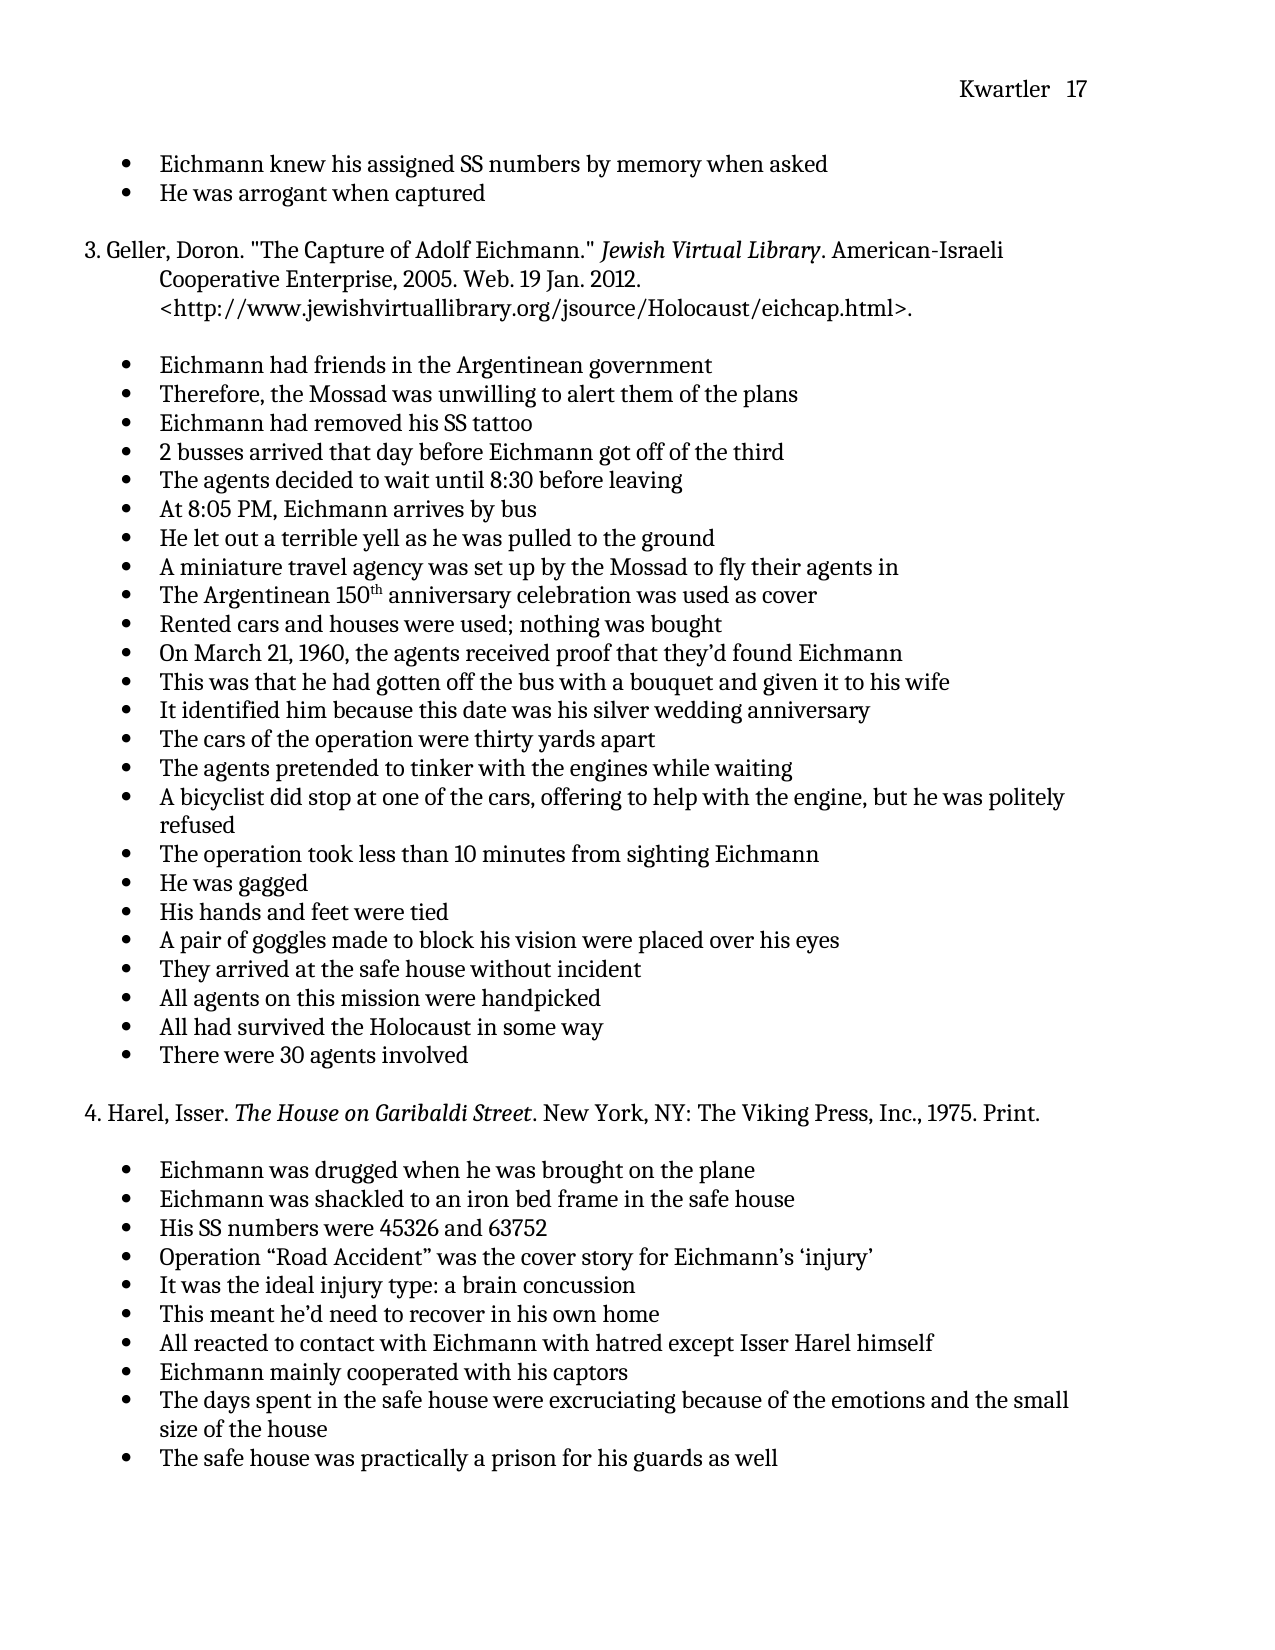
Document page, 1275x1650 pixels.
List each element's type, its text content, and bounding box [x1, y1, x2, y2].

list His SS numbers were 45326 and 63752 [122, 1214, 1087, 1242]
list The operation took less than 10 minutes from sighting Eichmann [122, 840, 1087, 869]
list Eichmann had friends in the Argentinean government [122, 351, 1087, 380]
list The days spent in the safe house were excruciating because of the emotions and the small size of the house [122, 1386, 1087, 1444]
list The agents decided to wait until 8:30 before leaving [122, 466, 1087, 495]
list The cars of the operation were thirty yards apart [122, 725, 1087, 754]
list Operation “Road Accident” was the cover story for Eichmann’s ‘injury’ [122, 1242, 1087, 1271]
list Eichmann was drugged when he was brought on the plane [122, 1156, 1087, 1185]
list He was arrogant when captured [122, 179, 1087, 207]
list This meant he’d need to recover in his own home [122, 1300, 1087, 1329]
text 3. Geller, Doron. "The Capture of Adolf Eichmann." Jewish Virtual Library. American-Israeli Cooperative Enterprise, 2005. Web. 19 Jan. 2012. <http://www.jewishvirtuallibrary.org/jsource/Holocaust/eichcap.html>. [84, 236, 1087, 322]
list He let out a terrible yell as he was pulled to the ground [122, 524, 1087, 552]
list All agents on this mission were handpicked [122, 984, 1087, 1012]
list A bicyclist did stop at one of the cars, offering to help with the engine, but he was politely refused [122, 782, 1087, 840]
list Eichmann had removed his SS tattoo [122, 409, 1087, 437]
list 2 busses arrived that day before Eichmann got off of the third [122, 437, 1087, 466]
list They arrived at the safe house without incident [122, 955, 1087, 984]
list All reacted to contact with Eichmann with hatred except Isser Harel himself [122, 1329, 1087, 1357]
list All had survived the Holocaust in some way [122, 1012, 1087, 1041]
list There were 30 agents involved [122, 1041, 1087, 1070]
list A miniature travel agency was set up by the Mossad to fly their agents in [122, 552, 1087, 581]
list It identified him because this date was his silver wedding anniversary [122, 696, 1087, 725]
list On March 21, 1960, the agents received proof that they’d found Eichmann [122, 639, 1087, 667]
list A pair of goggles made to block his vision were placed over his eyes [122, 926, 1087, 955]
list His hands and feet were tied [122, 897, 1087, 926]
list Therefore, the Mossad was unwilling to alert them of the plans [122, 380, 1087, 409]
list He was gagged [122, 869, 1087, 897]
list Eichmann mainly cooperated with his captors [122, 1357, 1087, 1386]
text 4. Harel, Isser. The House on Garibaldi Street. New York, NY: The Viking Press, Inc., 1975. Print. [84, 1099, 1087, 1127]
list The agents pretended to tinker with the engines while waiting [122, 754, 1087, 782]
list At 8:05 PM, Eichmann arrives by bus [122, 495, 1087, 524]
list Rented cars and houses were used; nothing was bought [122, 610, 1087, 639]
list Eichmann knew his assigned SS numbers by memory when asked [122, 150, 1087, 179]
list The Argentinean 150th anniversary celebration was used as cover [122, 581, 1087, 610]
list Eichmann was shackled to an iron bed frame in the safe house [122, 1185, 1087, 1214]
list The safe house was practically a prison for his guards as well [122, 1444, 1087, 1472]
list It was the ideal injury type: a brain concussion [122, 1271, 1087, 1300]
list This was that he had gotten off the bus with a bouquet and given it to his wife [122, 667, 1087, 696]
